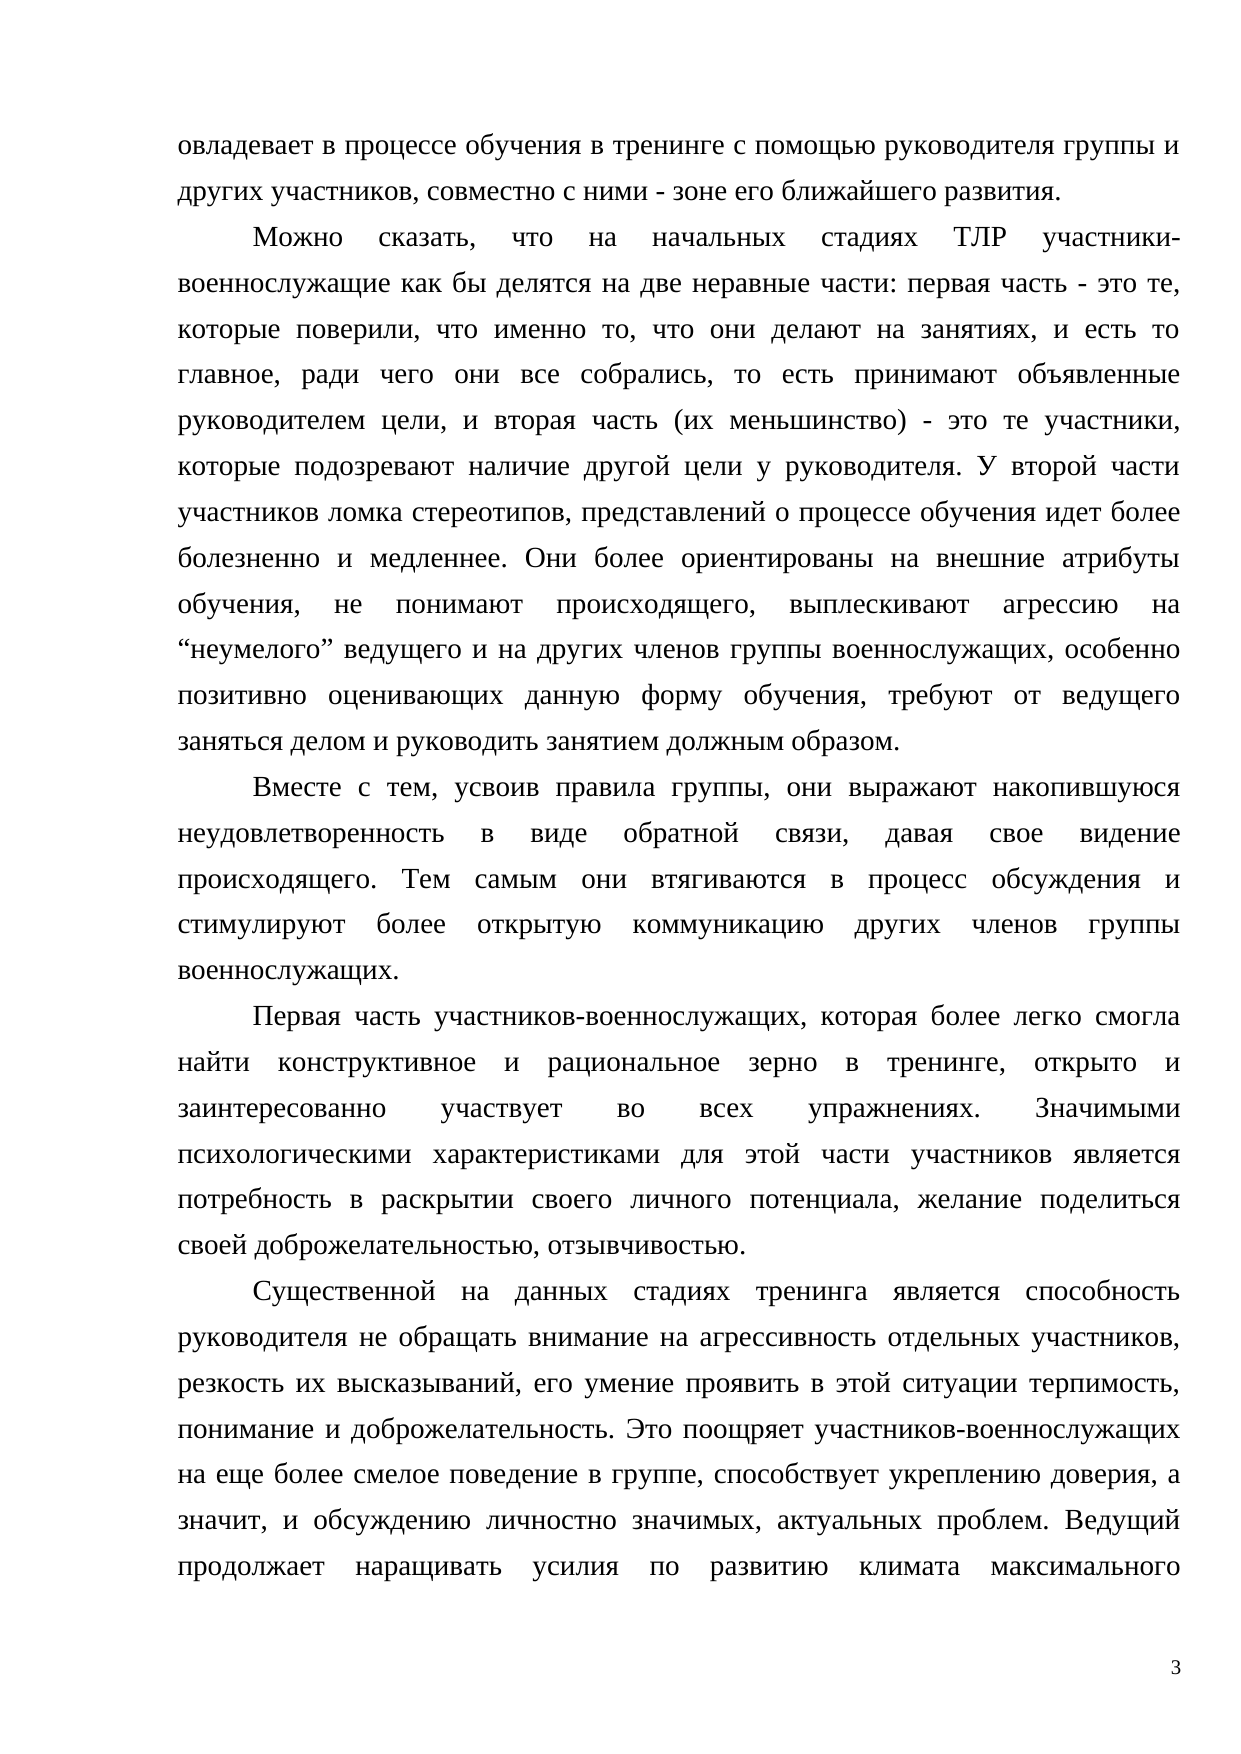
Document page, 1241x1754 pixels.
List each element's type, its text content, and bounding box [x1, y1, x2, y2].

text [177, 118, 1181, 210]
text Вместе с тем, усвоив правила группы, они выражают накопившуюся неудовлетворенность в виде обратной связи, давая свое видение происходящего. Тем самым они втягиваются в процесс обсуждения и стимулируют более открытую коммуникацию других членов группы военнослужащих. [177, 760, 1181, 989]
text Первая часть участников-военнослужащих, которая более легко смогла найти конструктивное и рациональное зерно в тренинге, открыто и заинтересованно участвует во всех упражнениях. Значимыми психологическими характеристиками для этой части участников является потребность в раскрытии своего личного потенциала, желание поделиться своей доброжелательностью, отзывчивостью. [177, 989, 1181, 1264]
text Можно сказать, что на начальных стадиях ТЛР участники-военнослужащие как бы делятся на две неравные части: первая часть - это те, которые поверили, что именно то, что они делают на занятиях, и есть то главное, ради чего они все собрались, то есть принимают объявленные руководителем цели, и вторая часть (их меньшинство) - это те участники, которые подозревают наличие другой цели у руководителя. У второй части участников ломка стереотипов, представлений о процессе обучения идет более болезненно и медленнее. Они более ориентированы на внешние атрибуты обучения, не понимают происходящего, выплескивают агрессию на “неумелого” ведущего и на других членов группы военнослужащих, особенно позитивно оценивающих данную форму обучения, требуют от ведущего заняться делом и руководить занятием должным образом. [177, 210, 1181, 760]
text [177, 1264, 1181, 1585]
